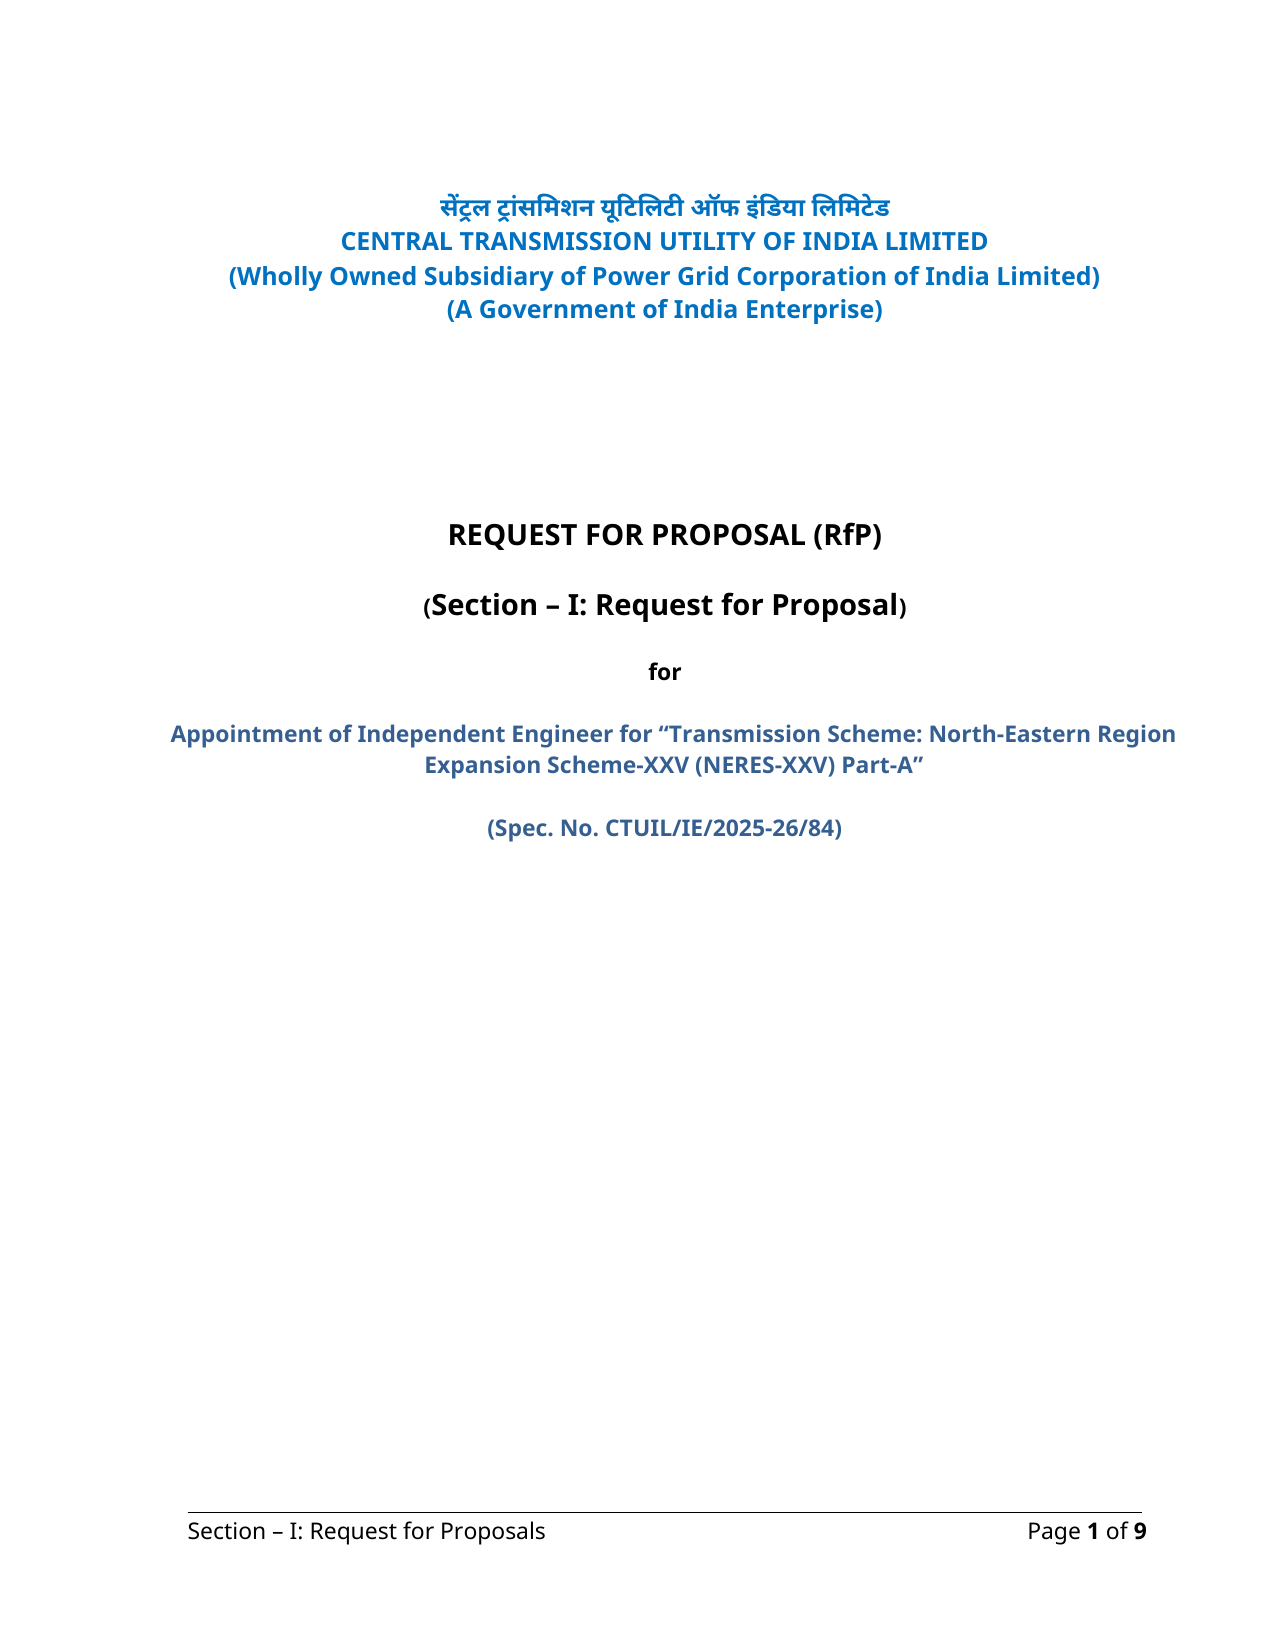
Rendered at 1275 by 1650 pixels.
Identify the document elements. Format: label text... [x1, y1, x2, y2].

text REQUEST FOR PROPOSAL (RfP) [187, 514, 1142, 553]
text (A Government of India Enterprise) [187, 292, 1142, 326]
text for [187, 656, 1142, 687]
text (Spec. No. CTUIL/IE/2025-26/84) [187, 812, 1142, 843]
text Appointment of Independent Engineer for “Transmission Scheme: North-Eastern Region Expansion Scheme-XXV (NERES-XXV) Part-A” [128, 718, 1219, 781]
text CENTRAL TRANSMISSION UTILITY OF INDIA LIMITED [187, 224, 1142, 258]
text (Wholly Owned Subsidiary of Power Grid Corporation of India Limited) [187, 258, 1142, 292]
text सेंट्रल ट्रांसमिशन यूटिलिटी ऑफ इंडिया लिमिटेड [187, 174, 1142, 224]
text (Section – I: Request for Proposal) [187, 585, 1142, 624]
